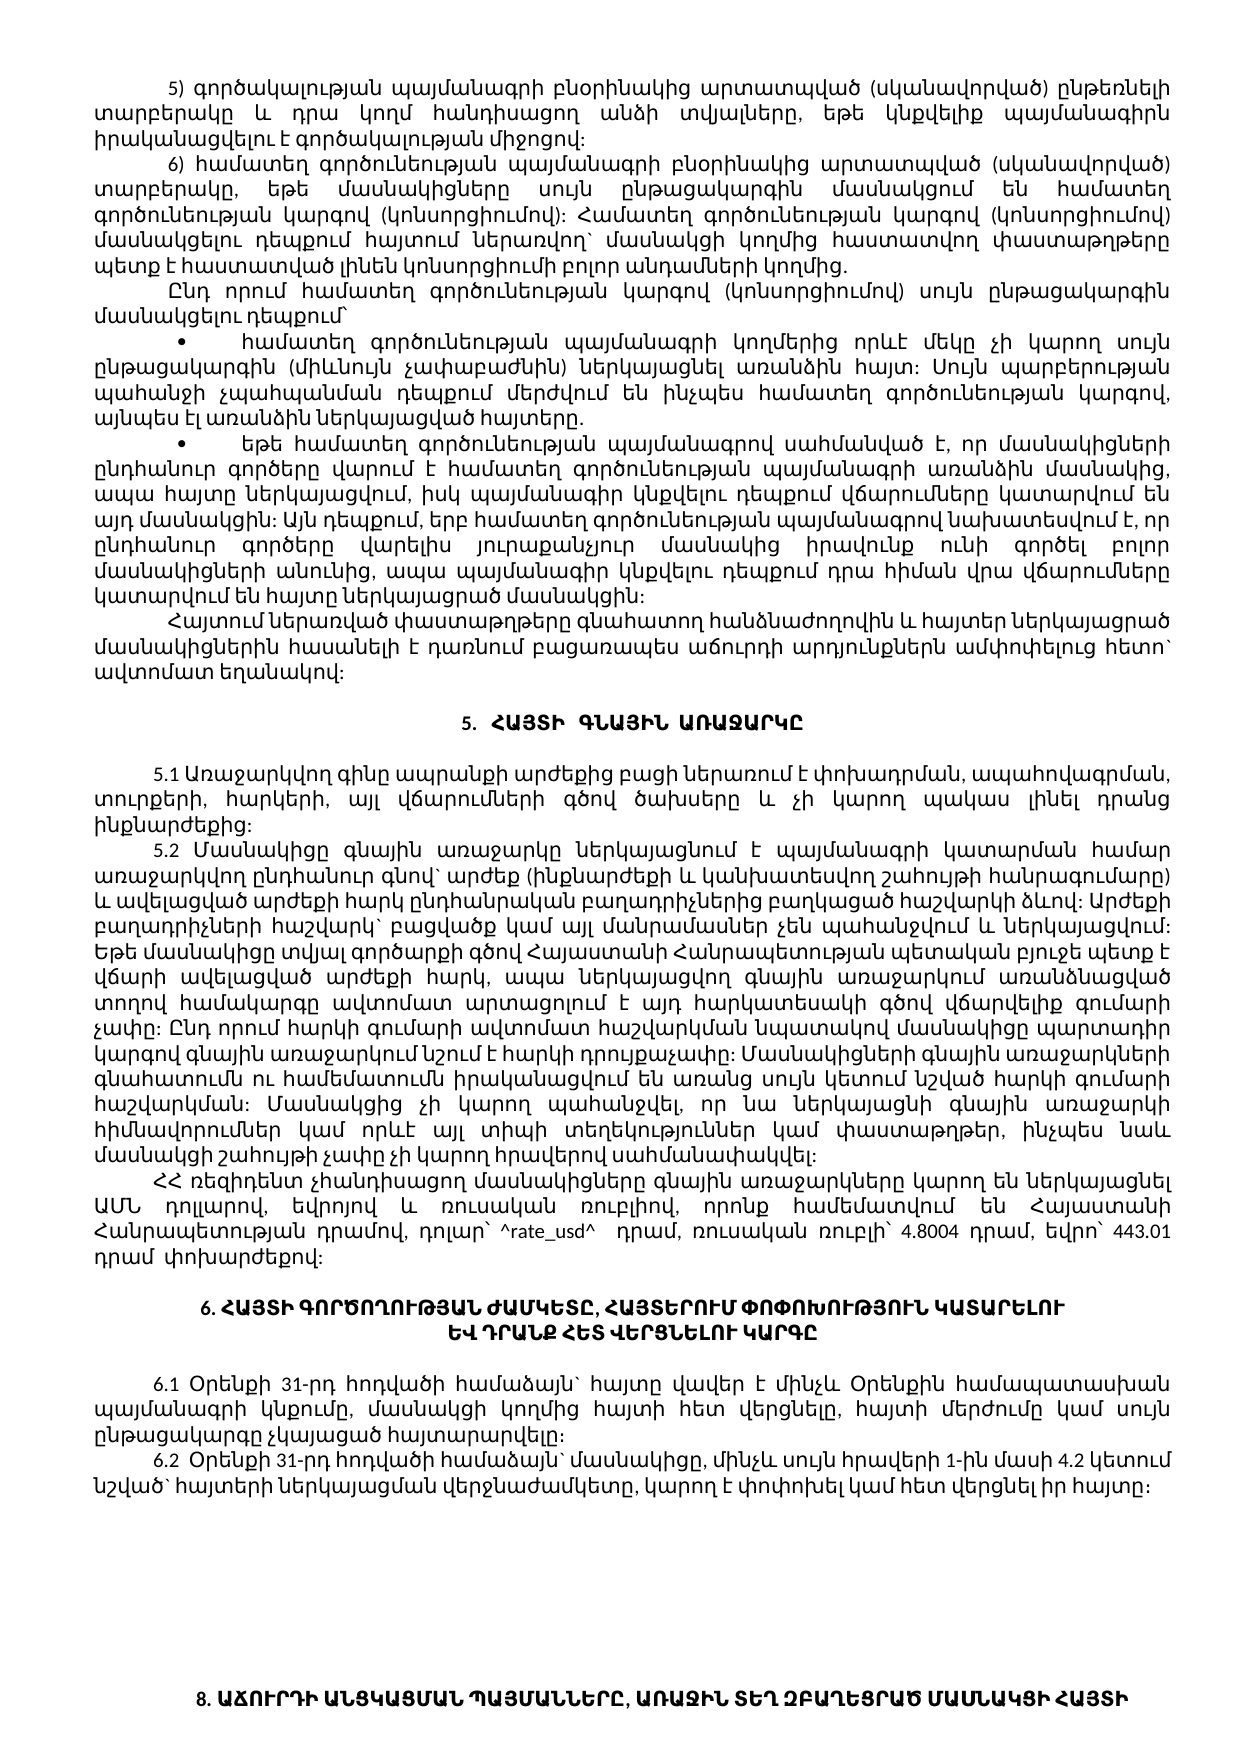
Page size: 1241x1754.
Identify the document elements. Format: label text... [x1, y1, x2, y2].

text 5. ՀԱՅՏԻ ԳՆԱՅԻՆ ԱՌԱՋԱՐԿԸ [94, 710, 1171, 736]
list եթե համատեղ գործունեության պայմանագրով սահմանված է, որ մասնակիցների ընդհանուր գործերը վարում է համատեղ գործունեության պայմանագրի առանձին մասնակից, ապա հայտը ներկայացվում, իսկ պայմանագիր կնքվելու դեպքում վճարումները կատարվում են այդ մասնակցին: Այն դեպքում, երբ համատեղ գործունեության պայմանագրով նախատեսվում է, որ ընդհանուր գործերը վարելիս յուրաքանչյուր մասնակից իրավունք ունի գործել բոլոր մասնակիցների անունից, ապա պայմանագիր կնքվելու դեպքում դրա հիման վրա վճարումները կատարվում են հայտը ներկայացրած մասնակցին: [94, 431, 1171, 609]
text ՀՀ ռեզիդենտ չհանդիսացող մասնակիցները գնային առաջարկները կարող են ներկայացնել ԱՄՆ դոլլարով, եվրոյով և ռուսական ռուբլիով, որոնք համեմատվում են Հայաստանի Հանրապետության դրամով, դոլար՝ ^rate_usd^ դրամ, ռուսական ռուբլի՝ 4.8004 դրամ, եվրո՝ 443.01 դրամ փոխարժեքով: [94, 1168, 1171, 1269]
text 8. ԱՃՈՒՐԴԻ ԱՆՑԿԱՑՄԱՆ ՊԱՅՄԱՆՆԵՐԸ, ԱՌԱՋԻՆ ՏԵՂ ԶԲԱՂԵՑՐԱԾ ՄԱՍՆԱԿՑԻ ՀԱՅՏԻ [94, 1686, 1171, 1712]
text Հայտում ներառված փաստաթղթերը գնահատող հանձնաժողովին և հայտեր ներկայացրած մասնակիցներին հասանելի է դառնում բացառապես աճուրդի արդյունքներն ամփոփելուց հետո` ավտոմատ եղանակով: [94, 609, 1171, 685]
text ԵՎ ԴՐԱՆՔ ՀԵՏ ՎԵՐՑՆԵԼՈՒ ԿԱՐԳԸ [94, 1320, 1171, 1346]
text 6.2 Օրենքի 31-րդ հոդվածի համաձայն` մասնակիցը, մինչև սույն հրավերի 1-ին մասի 4.2 կետում նշված` հայտերի ներկայացման վերջնաժամկետը, կարող է փոփոխել կամ հետ վերցնել իր հայտը։ [94, 1447, 1171, 1498]
list համատեղ գործունեության պայմանագրի կողմերից որևէ մեկը չի կարող սույն ընթացակարգին (միևնույն չափաբաժնին) ներկայացնել առանձին հայտ: Սույն պարբերության պահանջի չպահպանման դեպքում մերժվում են ինչպես համատեղ գործունեության կարգով, այնպես էլ առանձին ներկայացված հայտերը. [94, 329, 1171, 431]
text 6. ՀԱՅՏԻ ԳՈՐԾՈՂՈՒԹՅԱՆ ԺԱՄԿԵՏԸ, ՀԱՅՏԵՐՈՒՄ ՓՈՓՈԽՈՒԹՅՈՒՆ ԿԱՏԱՐԵԼՈՒ [94, 1295, 1171, 1320]
text 6.1 Օրենքի 31-րդ հոդվածի համաձայն` հայտը վավեր է մինչև Օրենքին համապատասխան պայմանագրի կնքումը, մասնակցի կողմից հայտի հետ վերցնելը, հայտի մերժումը կամ սույն ընթացակարգը չկայացած հայտարարվելը։ [94, 1371, 1171, 1447]
text 6) համատեղ գործունեության պայմանագրի բնօրինակից արտատպված (սկանավորված) տարբերակը, եթե մասնակիցները սույն ընթացակարգին մասնակցում են համատեղ գործունեության կարգով (կոնսորցիումով): Համատեղ գործունեության կարգով (կոնսորցիումով) մասնակցելու դեպքում հայտում ներառվող` մասնակցի կողմից հաստատվող փաստաթղթերը պետք է հաստատված լինեն կոնսորցիումի բոլոր անդամների կողմից. [94, 151, 1171, 278]
text 5.2 Մասնակիցը գնային առաջարկը ներկայացնում է պայմանագրի կատարման համար առաջարկվող ընդհանուր գնով` արժեք (ինքնարժեքի և կանխատեսվող շահույթի հանրագումարը) և ավելացված արժեքի հարկ ընդհանրական բաղադրիչներից բաղկացած հաշվարկի ձևով: Արժեքի բաղադրիչների հաշվարկ` բացվածք կամ այլ մանրամասներ չեն պահանջվում և ներկայացվում: Եթե մասնակիցը տվյալ գործարքի գծով Հայաստանի Հանրապետության պետական բյուջե պետք է վճարի ավելացված արժեքի հարկ, ապա ներկայացվող գնային առաջարկում առանձնացված տողով համակարգը ավտոմատ արտացոլում է այդ հարկատեսակի գծով վճարվելիք գումարի չափը: Ընդ որում հարկի գումարի ավտոմատ հաշվարկման նպատակով մասնակիցը պարտադիր կարգով գնային առաջարկում նշում է հարկի դրույքաչափը: Մասնակիցների գնային առաջարկների գնահատումն ու համեմատումն իրականացվում են առանց սույն կետում նշված հարկի գումարի հաշվարկման: Մասնակցից չի կարող պահանջվել, որ նա ներկայացնի գնային առաջարկի հիմնավորումներ կամ որևէ այլ տիպի տեղեկություններ կամ փաստաթղթեր, ինչպես նաև մասնակցի շահույթի չափը չի կարող հրավերով սահմանափակվել: [94, 837, 1171, 1168]
text Ընդ որում համատեղ գործունեության կարգով (կոնսորցիումով) սույն ընթացակարգին մասնակցելու դեպքում՝ [94, 278, 1171, 329]
text 5.1 Առաջարկվող գինը ապրանքի արժեքից բացի ներառում է փոխադրման, ապահովագրման, տուրքերի, հարկերի, այլ վճարումների գծով ծախսերը և չի կարող պակաս լինել դրանց ինքնարժեքից: [94, 761, 1171, 837]
text 5) գործակալության պայմանագրի բնօրինակից արտատպված (սկանավորված) ընթեռնելի տարբերակը և դրա կողմ հանդիսացող անձի տվյալները, եթե կնքվելիք պայմանագիրն իրականացվելու է գործակալության միջոցով: [94, 75, 1171, 151]
